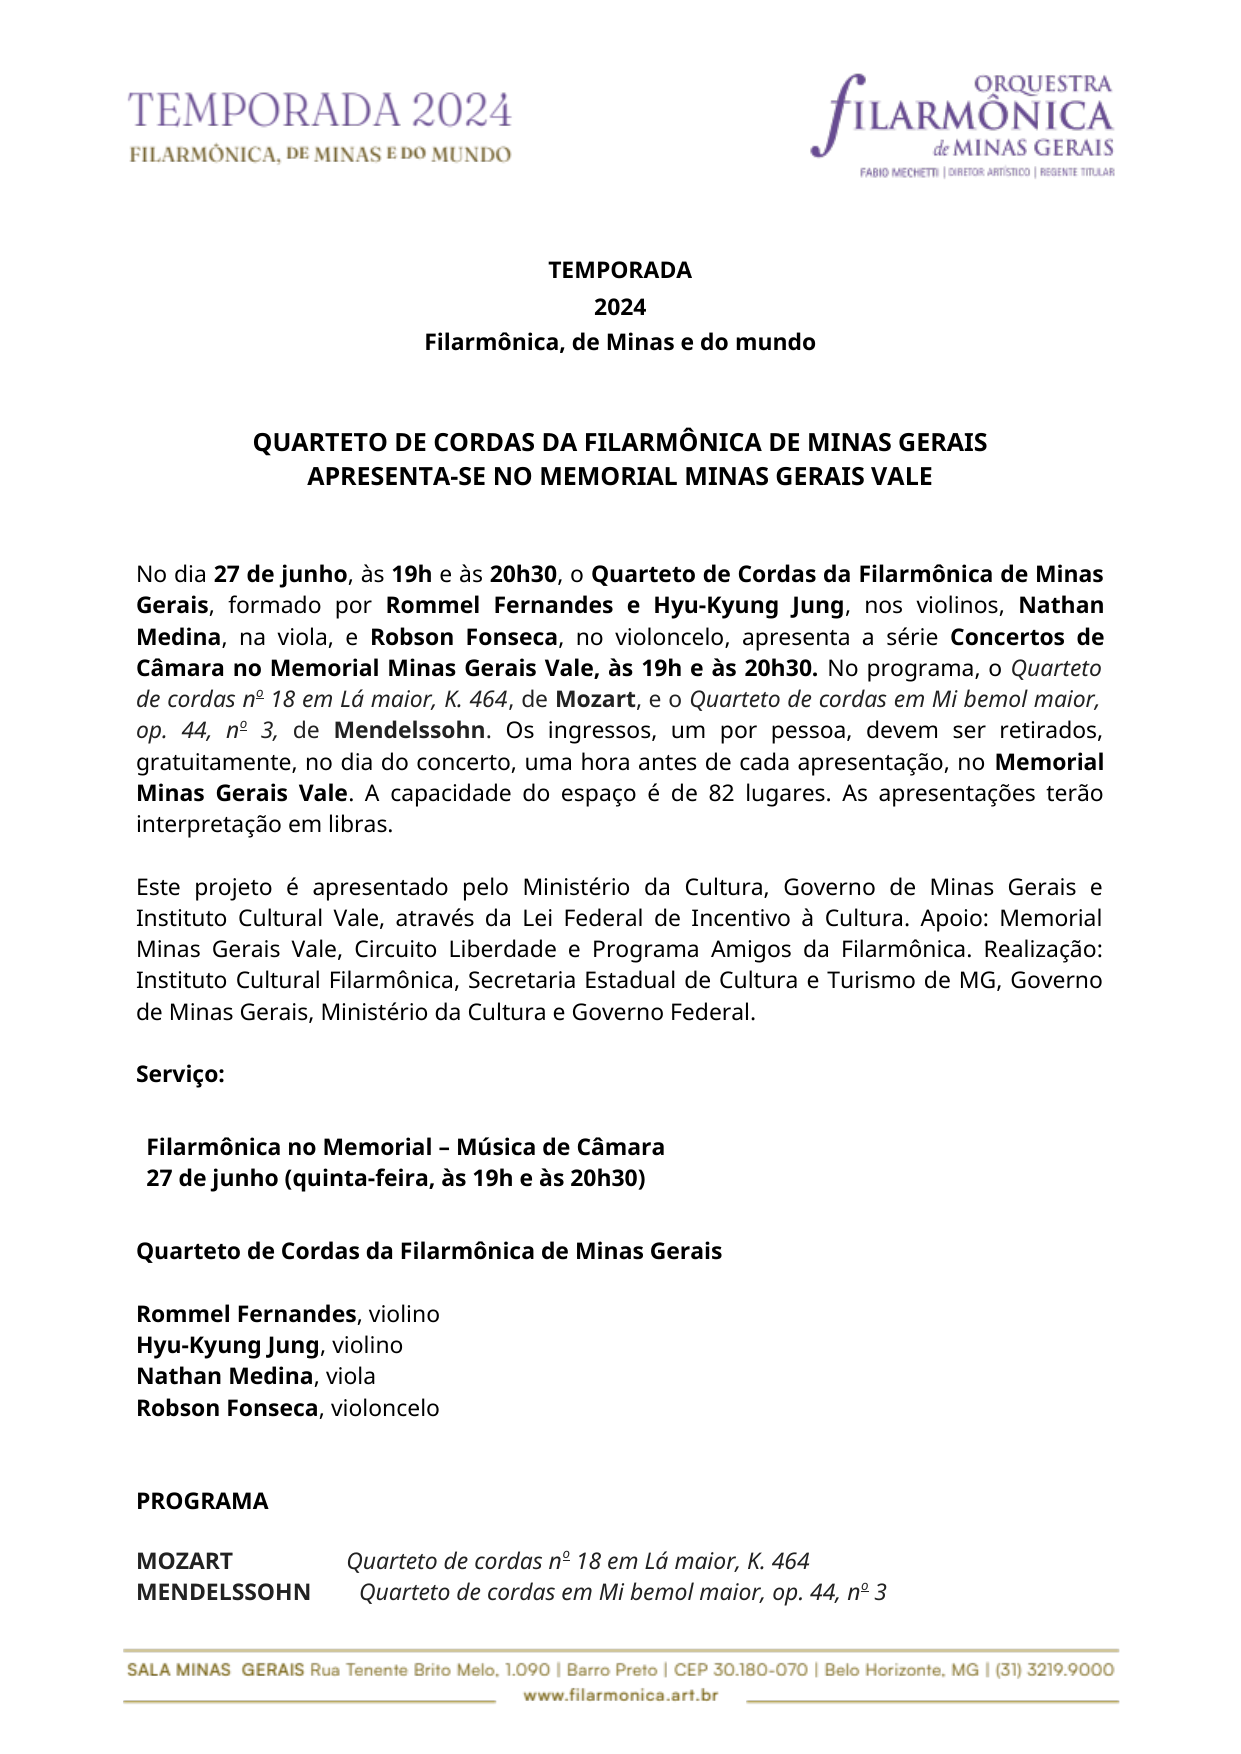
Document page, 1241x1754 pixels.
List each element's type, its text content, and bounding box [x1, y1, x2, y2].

text Rommel Fernandes, violino [136, 1298, 1104, 1329]
text QUARTETO DE CORDAS DA FILARMÔNICA DE MINAS GERAIS [136, 425, 1104, 459]
text Nathan Medina, viola [136, 1360, 1104, 1392]
text MOZART Quarteto de cordas no 18 em Lá maior, K. 464 [136, 1544, 1104, 1576]
text No dia 27 de junho, às 19h e às 20h30, o Quarteto de Cordas da Filarmônica de Minas Gerais, formado por Rommel Fernandes e Hyu-Kyung Jung, nos violinos, Nathan Medina, na viola, e Robson Fonseca, no violoncelo, apresenta a série Concertos de Câmara no Memorial Minas Gerais Vale, às 19h e às 20h30. No programa, o Quarteto de cordas no 18 em Lá maior, K. 464, de Mozart, e o Quarteto de cordas em Mi bemol maior, op. 44, no 3, de Mendelssohn. Os ingressos, um por pessoa, devem ser retirados, gratuitamente, no dia do concerto, uma hora antes de cada apresentação, no Memorial Minas Gerais Vale. A capacidade do espaço é de 82 lugares. As apresentações terão interpretação em libras. [136, 558, 1104, 839]
text Este projeto é apresentado pelo Ministério da Cultura, Governo de Minas Gerais e Instituto Cultural Vale, através da Lei Federal de Incentivo à Cultura. Apoio: Memorial Minas Gerais Vale, Circuito Liberdade e Programa Amigos da Filarmônica. Realização: Instituto Cultural Filarmônica, Secretaria Estadual de Cultura e Turismo de MG, Governo de Minas Gerais, Ministério da Cultura e Governo Federal. [136, 871, 1104, 1027]
text Robson Fonseca, violoncelo [136, 1392, 1104, 1423]
text TEMPORADA [136, 254, 1104, 286]
text Filarmônica, de Minas e do mundo [136, 326, 1104, 358]
table_header Filarmônica no Memorial – Música de Câmara 27 de junho (quinta-feira, às 19h e às 20h30) [136, 1121, 746, 1204]
text Hyu-Kyung Jung, violino [136, 1329, 1104, 1360]
text MENDELSSOHN Quarteto de cordas em Mi bemol maior, op. 44, no 3 [136, 1576, 1104, 1607]
text Serviço: [136, 1058, 1104, 1089]
text Quarteto de Cordas da Filarmônica de Minas Gerais [136, 1235, 1104, 1267]
text PROGRAMA [136, 1485, 1104, 1517]
text 2024 [136, 290, 1104, 322]
text APRESENTA-SE NO MEMORIAL MINAS GERAIS VALE [136, 459, 1104, 493]
